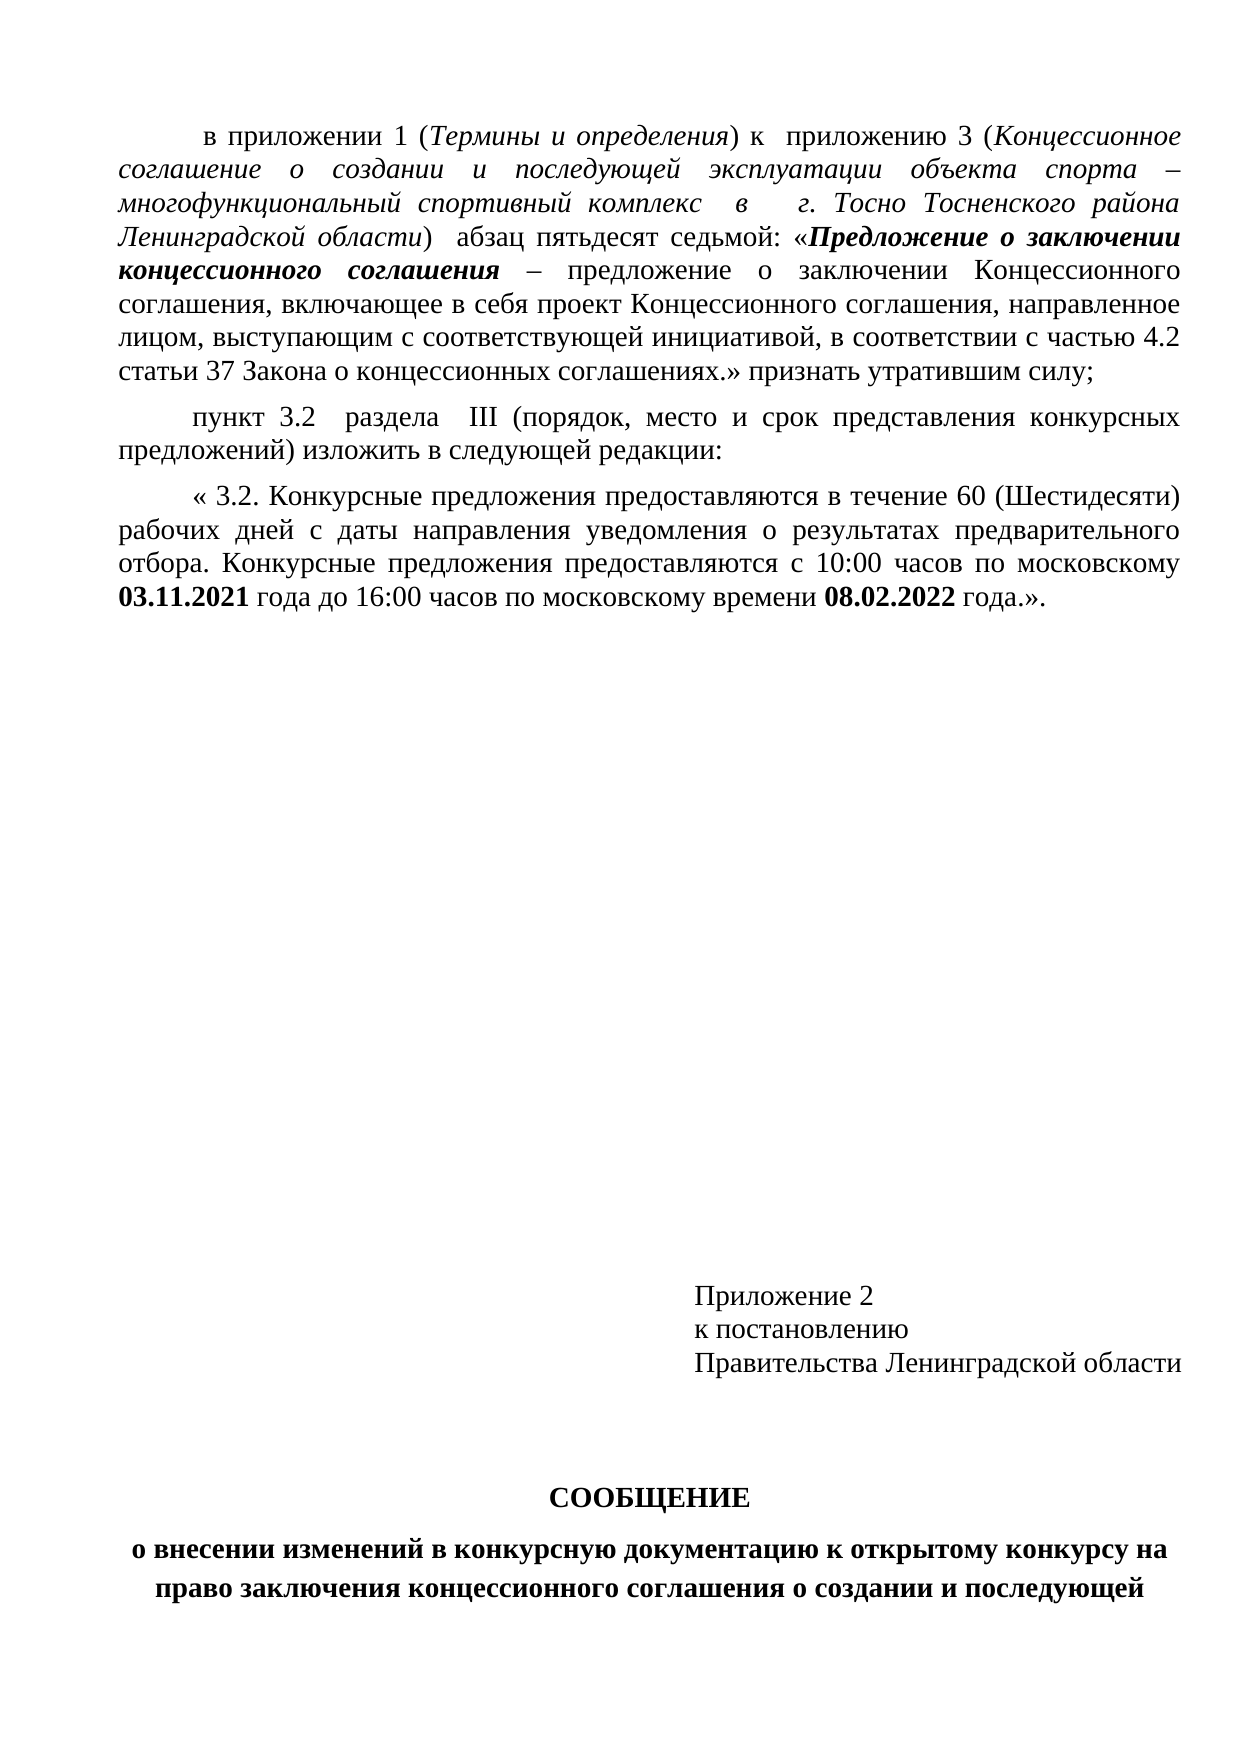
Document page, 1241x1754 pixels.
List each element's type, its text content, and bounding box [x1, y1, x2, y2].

text СООБЩЕНИЕ [118, 1480, 1181, 1514]
text к постановлению [694, 1311, 1211, 1345]
text Правительства Ленинградской области [694, 1345, 1211, 1378]
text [118, 1531, 1181, 1603]
text пункт 3.2 раздела III (порядок, место и срок представления конкурсных предложений) изложить в следующей редакции: [118, 399, 1181, 466]
text « 3.2. Конкурсные предложения предоставляются в течение 60 (Шестидесяти) рабочих дней с даты направления уведомления о результатах предварительного отбора. Конкурсные предложения предоставляются с 10:00 часов по московскому 03.11.2021 года до 16:00 часов по московскому времени 08.02.2022 года.». [118, 478, 1181, 613]
text Приложение 2 [694, 1278, 1211, 1311]
text в приложении 1 (Термины и определения) к приложению 3 (Концессионное соглашение о создании и последующей эксплуатации объекта спорта – многофункциональный спортивный комплекс в г. Тосно Тосненского района Ленинградской области) абзац пятьдесят седьмой: «Предложение о заключении концессионного соглашения – предложение о заключении Концессионного соглашения, включающее в себя проект Концессионного соглашения, направленное лицом, выступающим с соответствующей инициативой, в соответствии с частью 4.2 статьи 37 Закона о концессионных соглашениях.» признать утратившим силу; [118, 118, 1181, 386]
